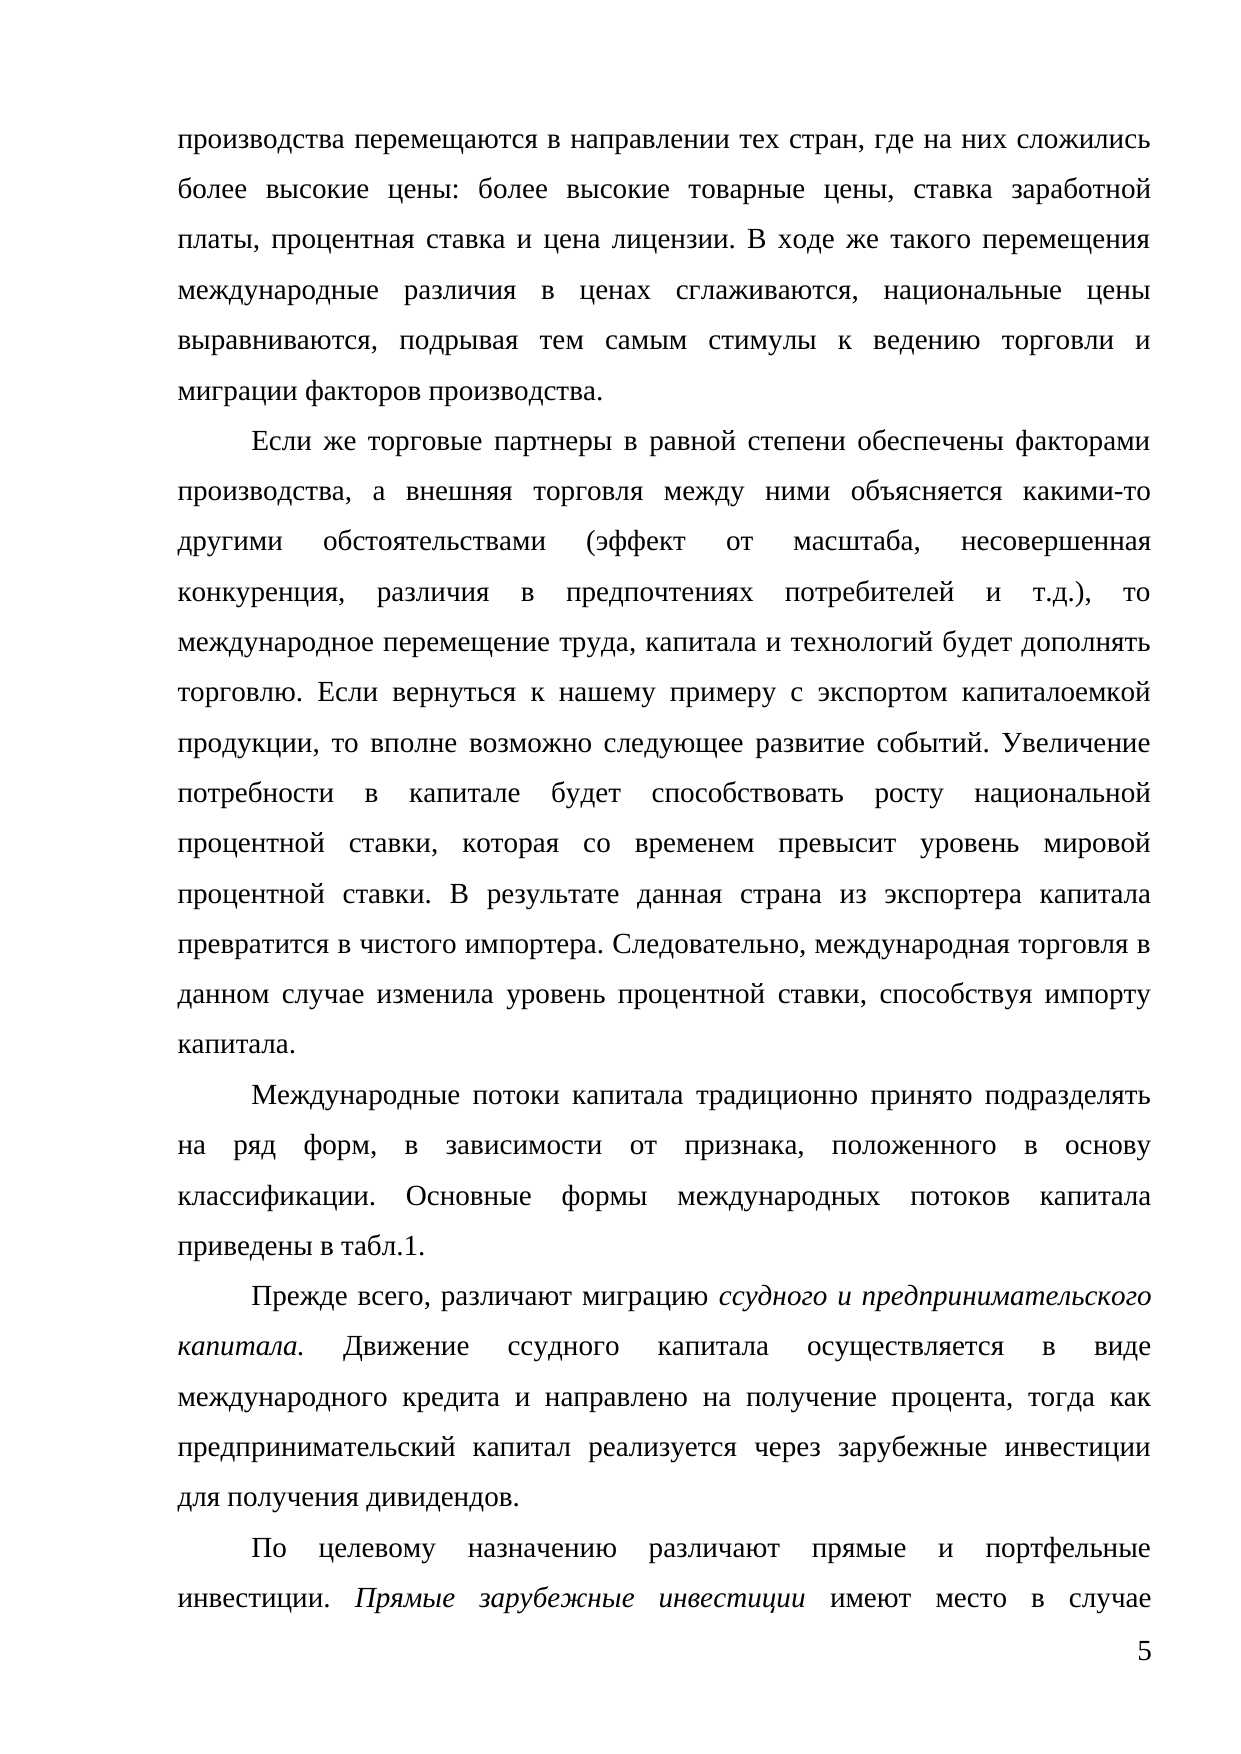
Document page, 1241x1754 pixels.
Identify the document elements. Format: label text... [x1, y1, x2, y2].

text Международные потоки капитала традиционно принято подразделять на ряд форм, в зависимости от признака, положенного в основу классификации. Основные формы международных потоков капитала приведены в табл.1. [177, 1077, 1152, 1261]
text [177, 121, 1152, 406]
text Если же торговые партнеры в равной степени обеспечены факторами производства, а внешняя торговля между ними объясняется какими-то другими обстоятельствами (эффект от масштаба, несовершенная конкуренция, различия в предпочтениях потребителей и т.д.), то международное перемещение труда, капитала и технологий будет дополнять торговлю. Если вернуться к нашему примеру с экспортом капиталоемкой продукции, то вполне возможно следующее развитие событий. Увеличение потребности в капитале будет способствовать росту национальной процентной ставки, которая со временем превысит уровень мировой процентной ставки. В результате данная страна из экспортера капитала превратится в чистого импортера. Следовательно, международная торговля в данном случае изменила уровень процентной ставки, способствуя импорту капитала. [177, 423, 1152, 1060]
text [177, 1530, 1152, 1614]
text Прежде всего, различают миграцию ссудного и предпринимательского капитала. Движение ссудного капитала осуществляется в виде международного кредита и направлено на получение процента, тогда как предпринимательский капитал реализуется через зарубежные инвестиции для получения дивидендов. [177, 1278, 1152, 1513]
